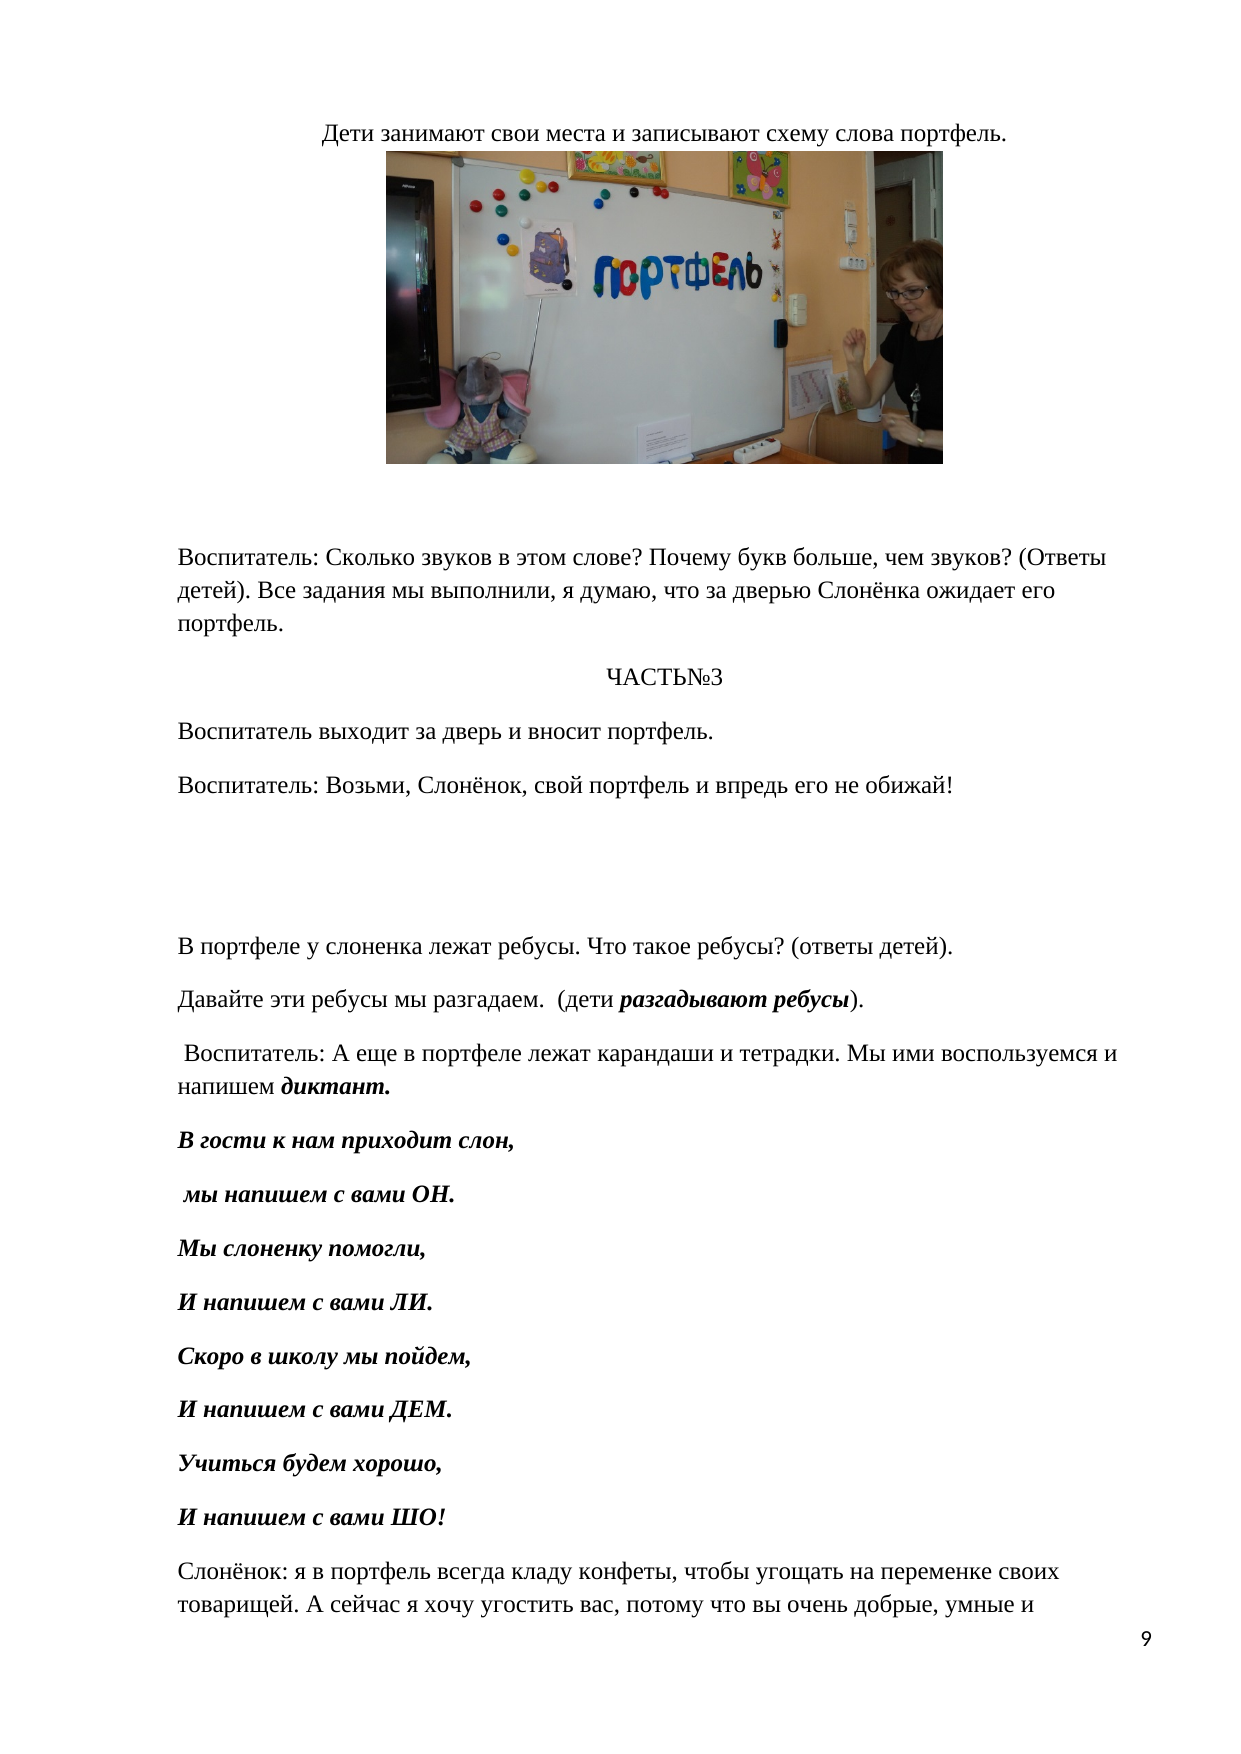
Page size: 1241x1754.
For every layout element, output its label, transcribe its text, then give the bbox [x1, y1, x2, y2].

text Давайте эти ребусы мы разгадаем. (дети разгадывают ребусы). [177, 984, 1152, 1013]
text мы напишем с вами ОН. [177, 1179, 1152, 1208]
text И напишем с вами ЛИ. [177, 1287, 1152, 1316]
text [177, 1556, 1152, 1618]
text Воспитатель: Сколько звуков в этом слове? Почему букв больше, чем звуков? (Ответы детей). Все задания мы выполнили, я думаю, что за дверью Слонёнка ожидает его портфель. [177, 542, 1152, 637]
text В гости к нам приходит слон, [177, 1125, 1152, 1154]
text Воспитатель выходит за дверь и вносит портфель. [177, 716, 1152, 745]
picture [386, 151, 943, 464]
text Воспитатель: А еще в портфеле лежат карандаши и тетрадки. Мы ими воспользуемся и напишем диктант. [177, 1038, 1152, 1100]
text Воспитатель: Возьми, Слонёнок, свой портфель и впредь его не обижай! [177, 770, 1152, 799]
text И напишем с вами ДЕМ. [177, 1394, 1152, 1423]
text Скоро в школу мы пойдем, [177, 1341, 1152, 1369]
text Мы слоненку помогли, [177, 1233, 1152, 1262]
text В портфеле у слоненка лежат ребусы. Что такое ребусы? (ответы детей). [177, 931, 1152, 959]
text ЧАСТЬ№3 [177, 662, 1152, 691]
text И напишем с вами ШО! [177, 1502, 1152, 1531]
text Учиться будем хорошо, [177, 1448, 1152, 1477]
